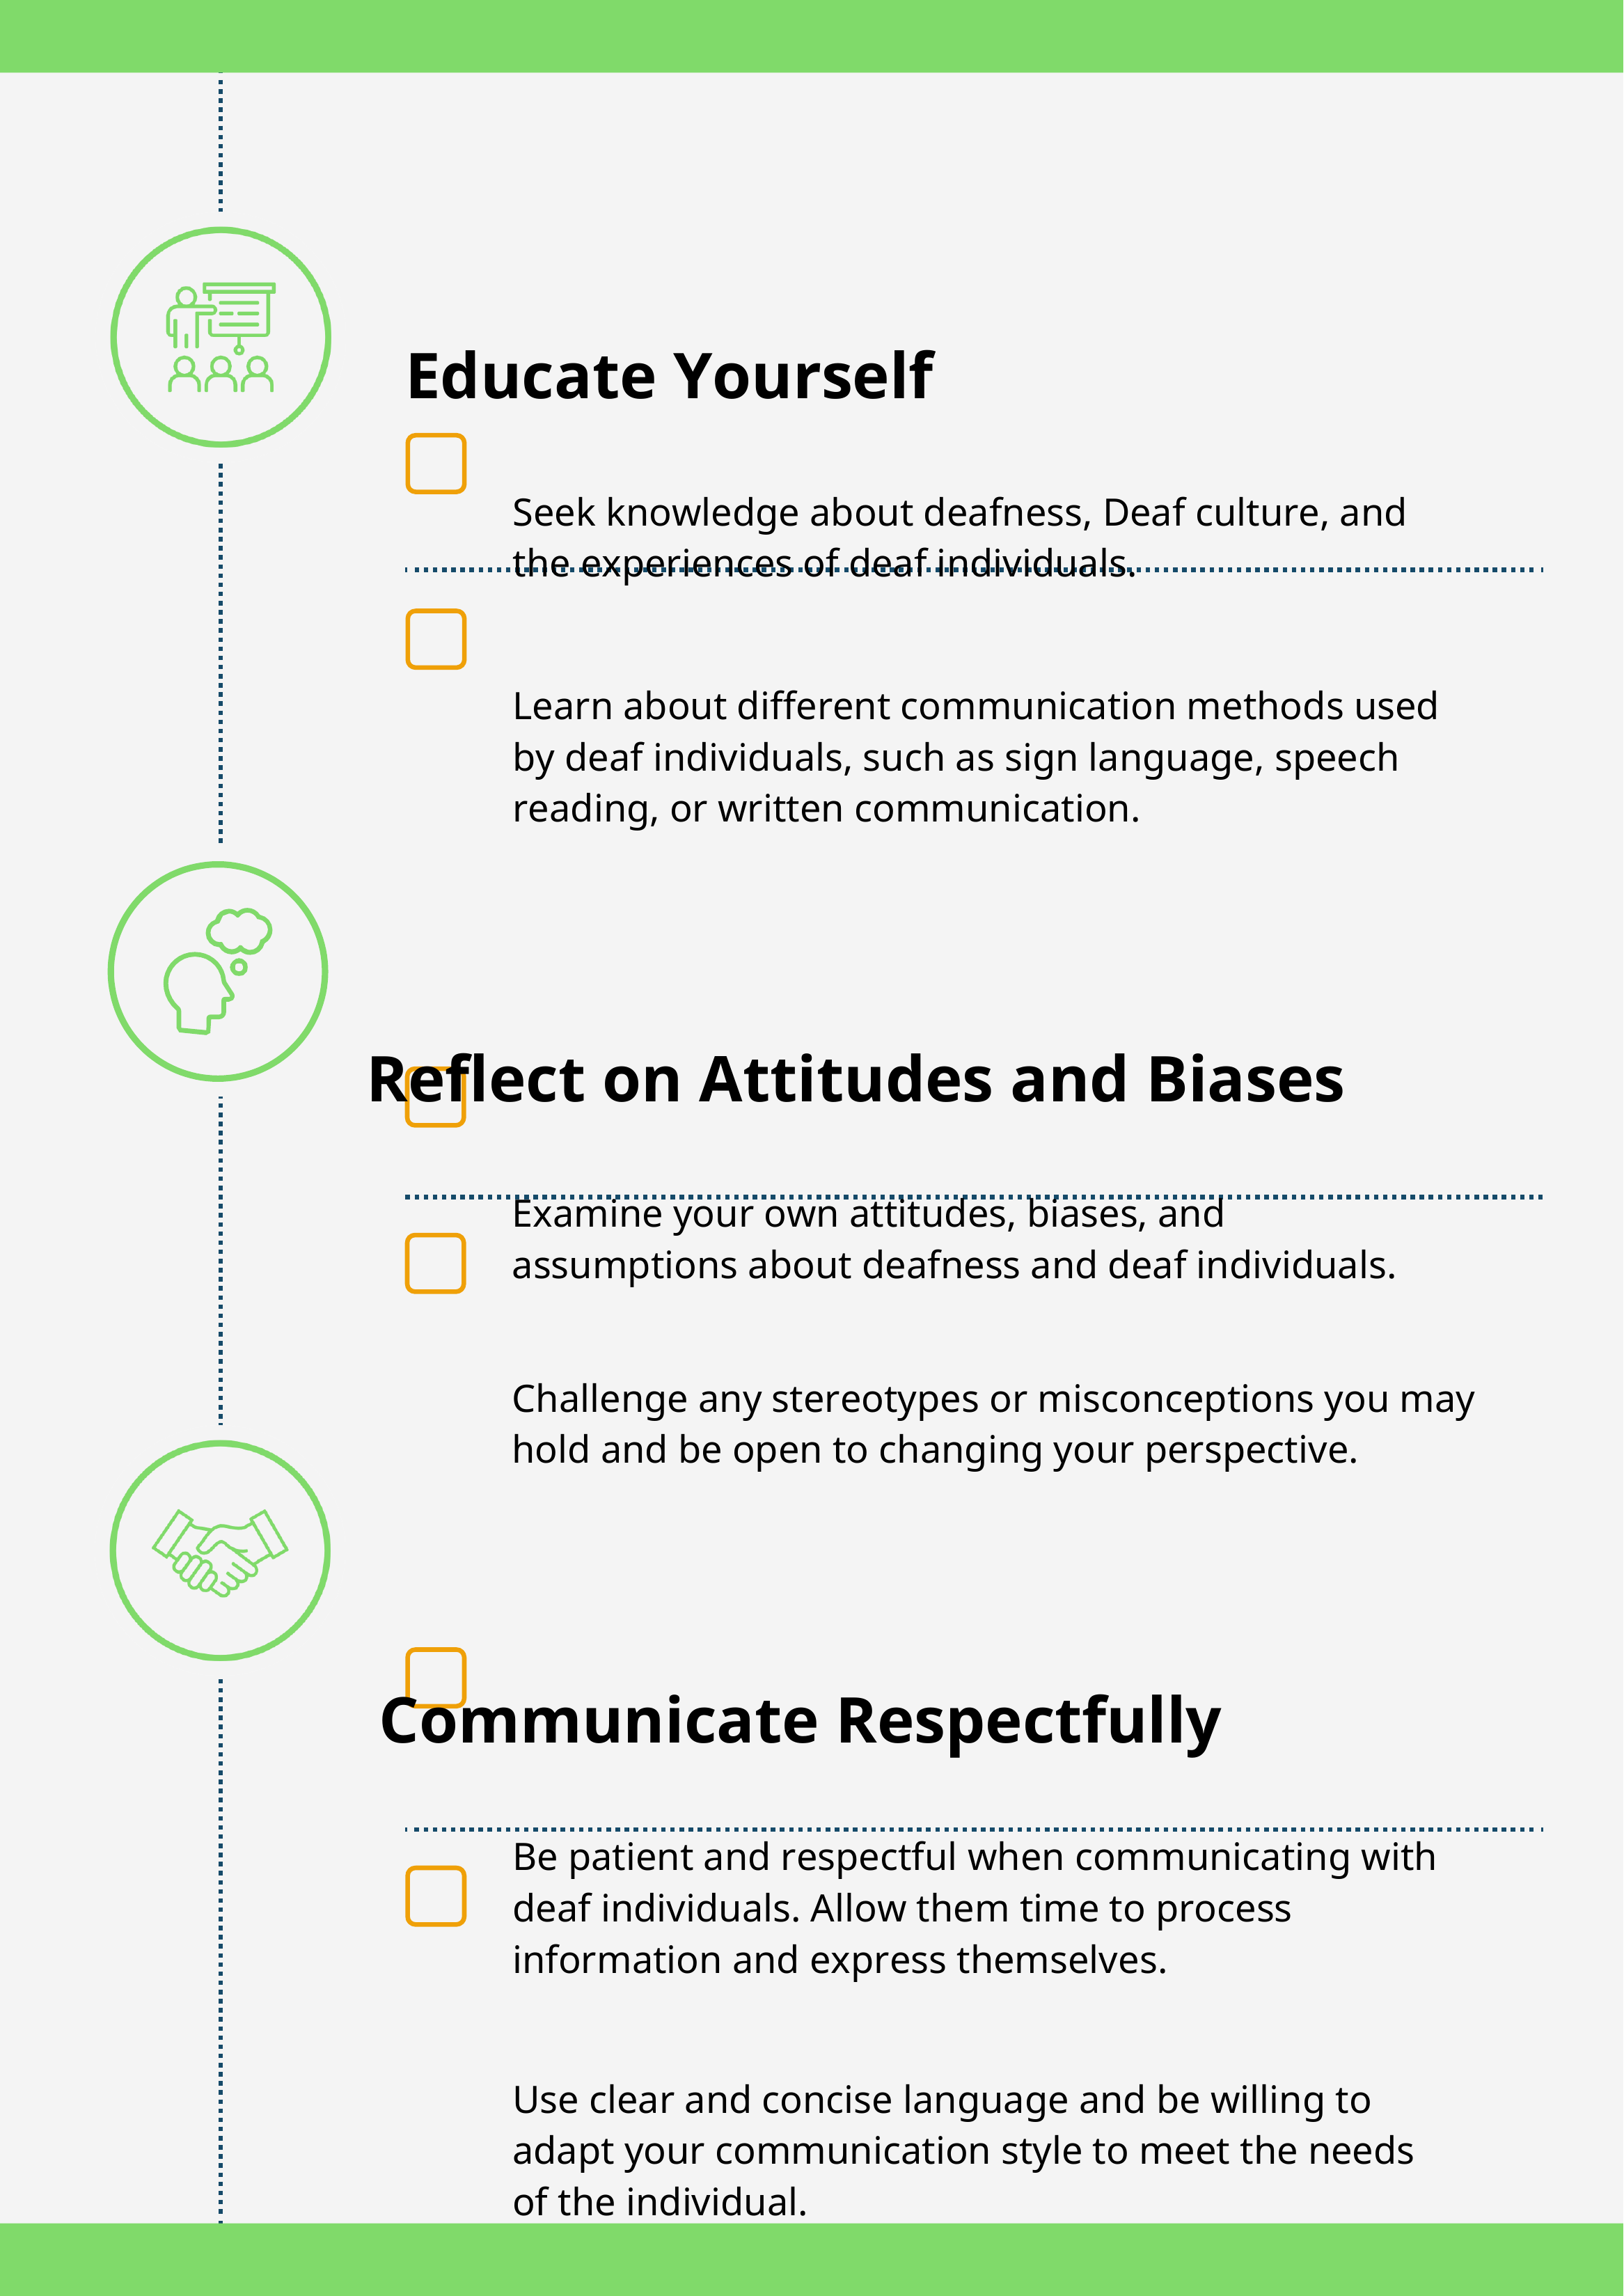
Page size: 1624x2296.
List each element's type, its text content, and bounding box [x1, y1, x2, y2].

text Seek knowledge about deafness, Deaf culture, and the experiences of deaf individuals. [512, 485, 1445, 588]
text Be patient and respectful when communicating with deaf individuals. Allow them time to process information and express themselves. [512, 1830, 1481, 1984]
text Use clear and concise language and be willing to adapt your communication style to meet the needs of the individual. [512, 2073, 1441, 2226]
subtitle Communicate Respectfully [143, 1676, 1457, 1762]
picture [95, 212, 346, 462]
text Examine your own attitudes, biases, and assumptions about deafness and deaf individuals. [512, 1187, 1445, 1289]
picture [230, 958, 248, 976]
subtitle Reﬂect on Attitudes and Biases [157, 1035, 1554, 1120]
text Challenge any stereotypes or misconceptions you may hold and be open to changing your perspective. [512, 1371, 1481, 1475]
text Learn about diﬀerent communication methods used by deaf individuals, such as sign language, speech reading, or written communication. [512, 679, 1445, 833]
picture [95, 1425, 345, 1676]
subtitle Educate Yourself [405, 331, 1554, 417]
